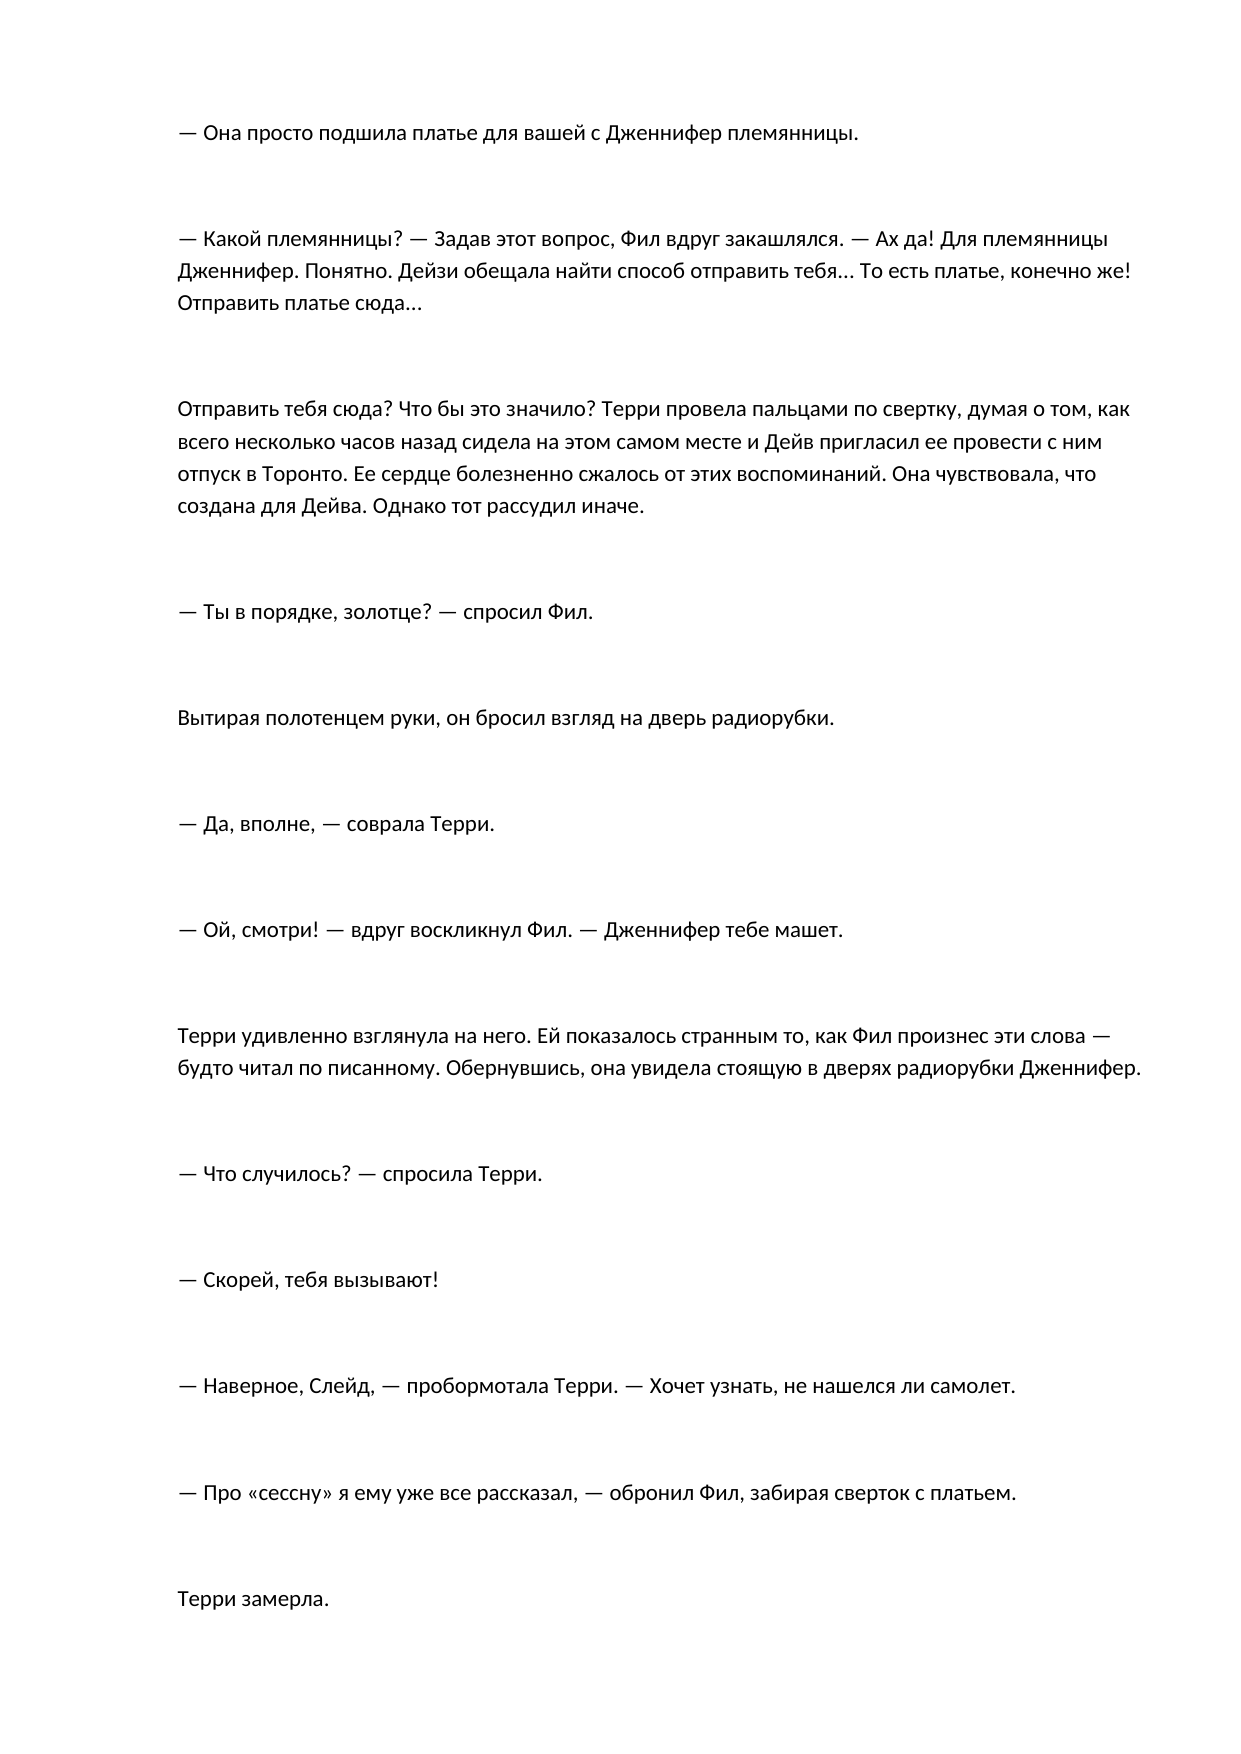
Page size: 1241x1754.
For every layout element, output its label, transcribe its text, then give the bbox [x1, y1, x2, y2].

text — Про «сессну» я ему уже все рассказал, — обронил Фил, забирая сверток с платьем. [177, 1478, 1152, 1506]
text — Ой, смотри! — вдруг воскликнул Фил. — Дженнифер тебе машет. [177, 915, 1152, 943]
text — Она просто подшила платье для вашей с Дженнифер племянницы. [177, 118, 1152, 146]
text Вытирая полотенцем руки, он бросил взгляд на дверь радиорубки. [177, 703, 1152, 731]
text — Скорей, тебя вызывают! [177, 1266, 1152, 1294]
text Терри замерла. [177, 1584, 1152, 1612]
text — Наверное, Слейд, — пробормотала Терри. — Хочет узнать, не нашелся ли самолет. [177, 1372, 1152, 1400]
text — Да, вполне, — соврала Терри. [177, 809, 1152, 837]
text — Ты в порядке, золотце? — спросил Фил. [177, 597, 1152, 625]
text Отправить тебя сюда? Что бы это значило? Терри провела пальцами по свертку, думая о том, как всего несколько часов назад сидела на этом самом месте и Дейв пригласил ее провести с ним отпуск в Торонто. Ее сердце болезненно сжалось от этих воспоминаний. Она чувствовала, что создана для Дейва. Однако тот рассудил иначе. [177, 394, 1152, 519]
text Терри удивленно взглянула на него. Ей показалось странным то, как Фил произнес эти слова — будто читал по писанному. Обернувшись, она увидела стоящую в дверях радиорубки Дженнифер. [177, 1021, 1152, 1082]
text — Что случилось? — спросила Терри. [177, 1159, 1152, 1188]
text — Какой племянницы? — Задав этот вопрос, Фил вдруг закашлялся. — Ах да! Для племянницы Дженнифер. Понятно. Дейзи обещала найти способ отправить тебя... То есть платье, конечно же! Отправить платье сюда... [177, 224, 1152, 317]
